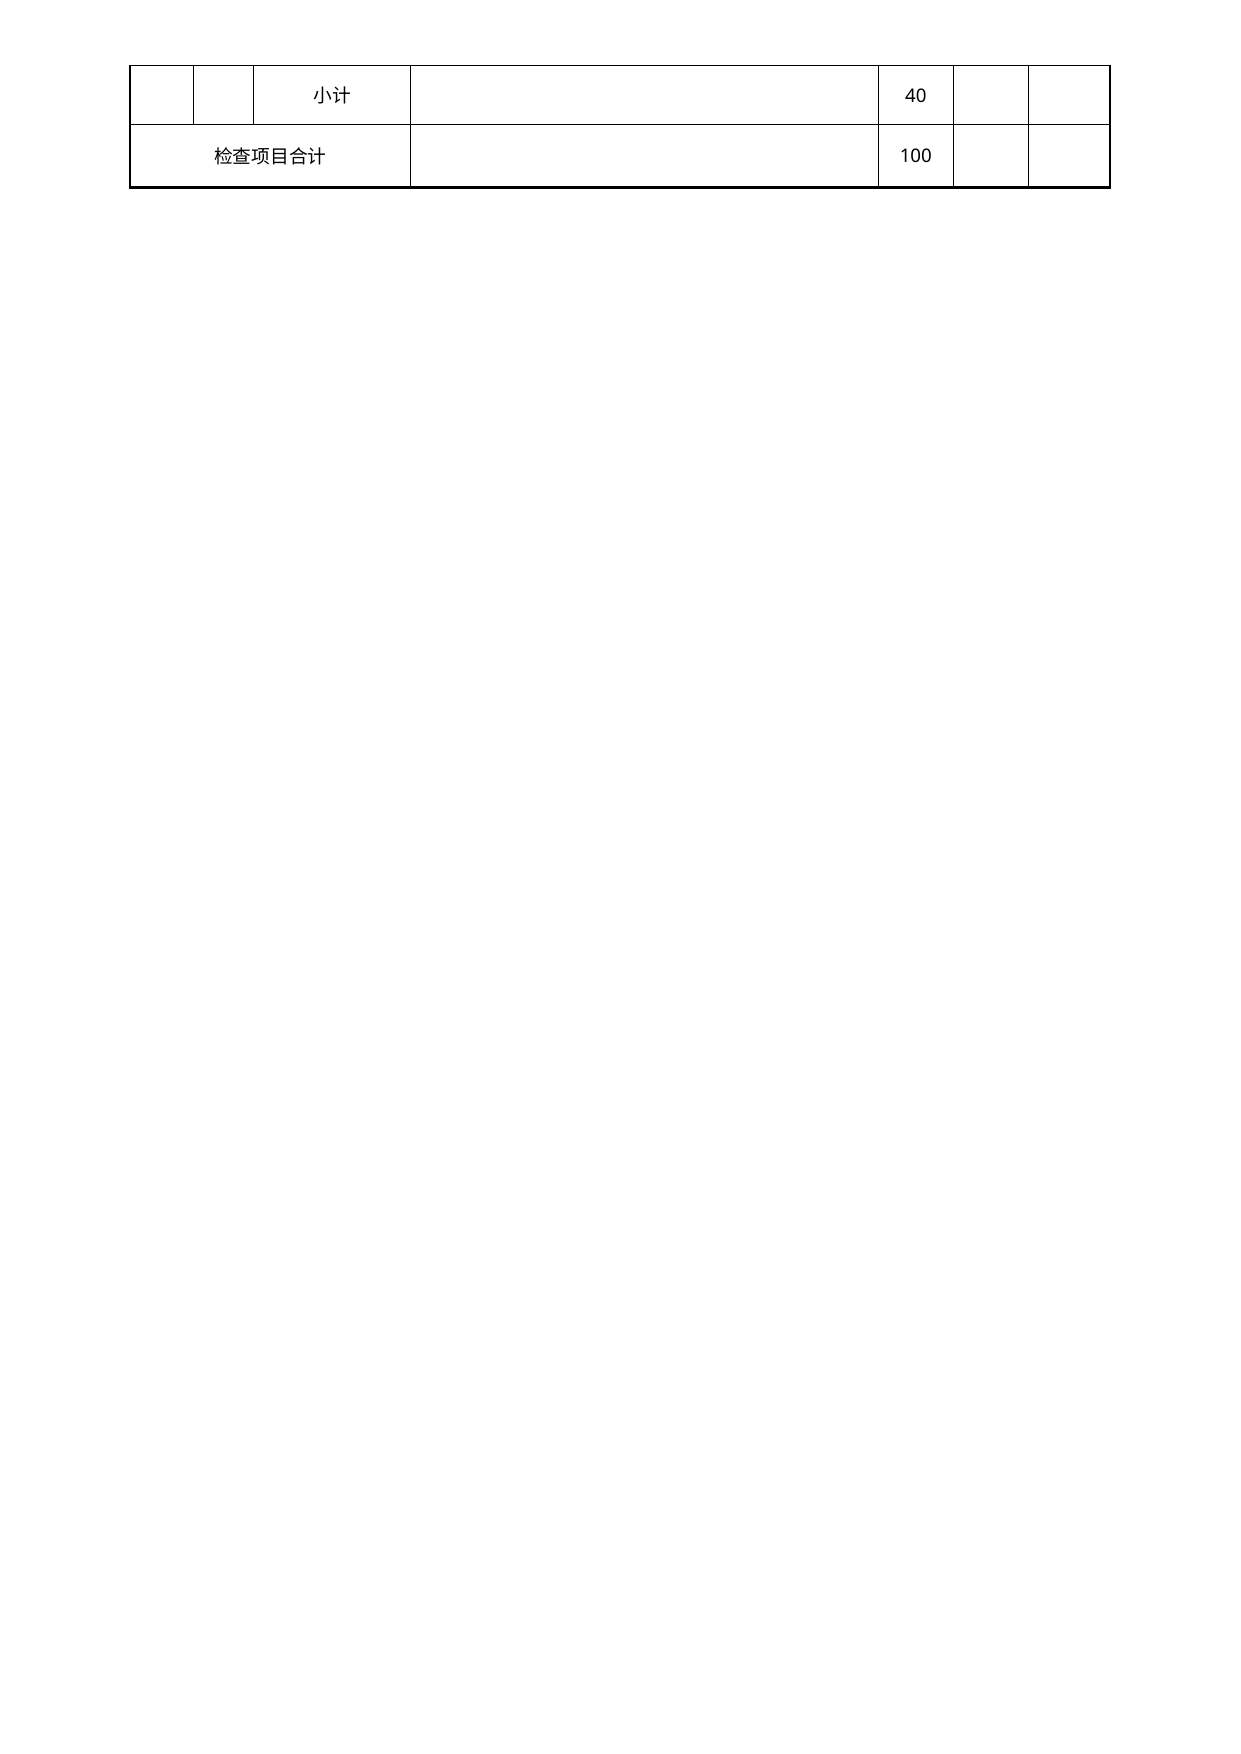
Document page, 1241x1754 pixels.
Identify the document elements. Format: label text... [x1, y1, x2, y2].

table_cell [131, 66, 193, 124]
table_cell [954, 66, 1028, 124]
table_cell 100 [879, 125, 953, 186]
table_cell [954, 125, 1028, 186]
table_cell 40 [879, 66, 953, 124]
table_cell [1029, 66, 1109, 124]
table_cell 检查项目合计 [131, 125, 410, 186]
table_cell [1029, 125, 1109, 186]
table_cell 小计 [254, 66, 410, 124]
table_cell [411, 66, 878, 124]
table_cell [411, 125, 878, 186]
